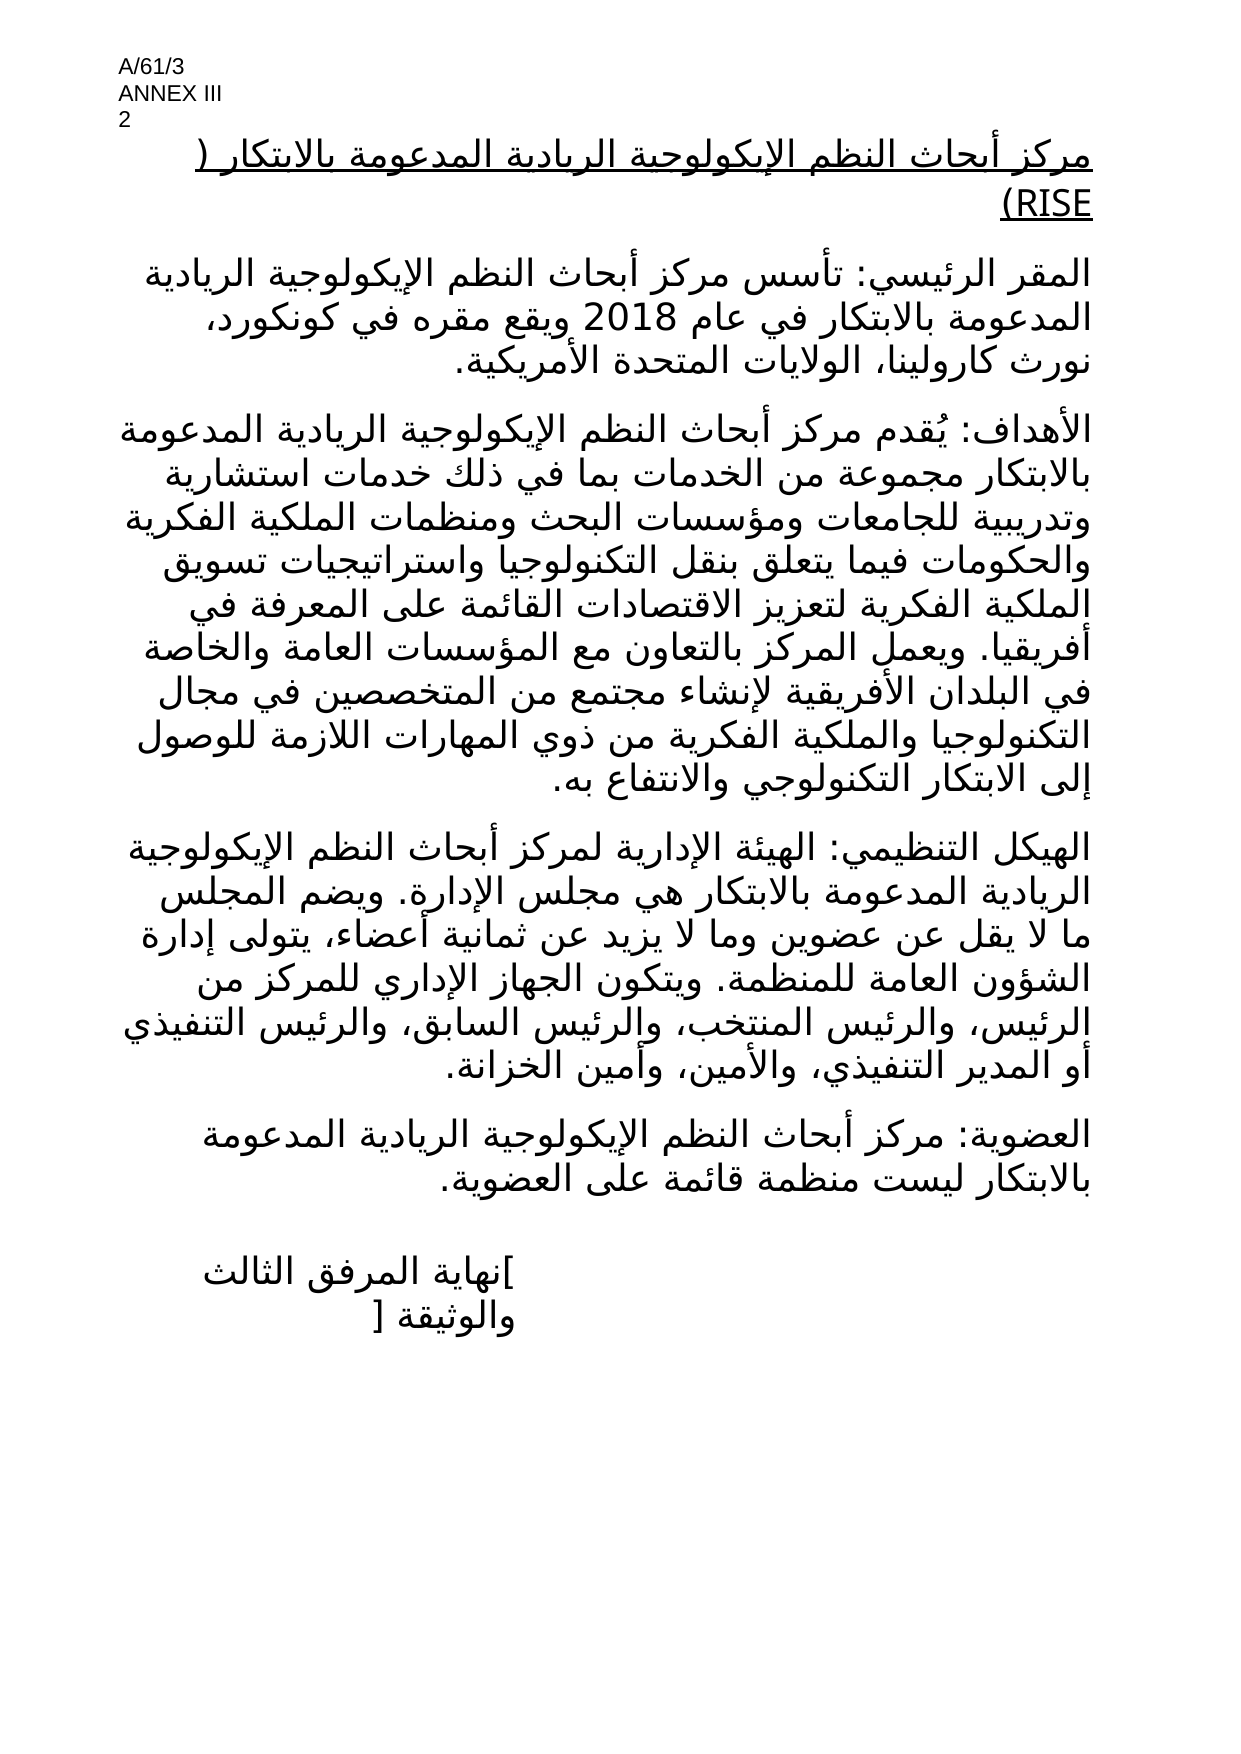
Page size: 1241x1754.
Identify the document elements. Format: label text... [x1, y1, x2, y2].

text العضوية: مركز أبحاث النظم الإيكولوجية الريادية المدعومة بالابتكار ليست منظمة قائمة على العضوية. [118, 1112, 1092, 1200]
subtitle مركز أبحاث النظم الإيكولوجية الريادية المدعومة بالابتكار (RISE) [118, 132, 1092, 227]
text المقر الرئيسي: تأسس مركز أبحاث النظم الإيكولوجية الريادية المدعومة بالابتكار في عام 2018 ويقع مقره في كونكورد، نورث كارولينا، الولايات المتحدة الأمريكية. [118, 252, 1092, 383]
text الأهداف: يُقدم مركز أبحاث النظم الإيكولوجية الريادية المدعومة بالابتكار مجموعة من الخدمات بما في ذلك خدمات استشارية وتدريبية للجامعات ومؤسسات البحث ومنظمات الملكية الفكرية والحكومات فيما يتعلق بنقل التكنولوجيا واستراتيجيات تسويق الملكية الفكرية لتعزيز الاقتصادات القائمة على المعرفة في أفريقيا. ويعمل المركز بالتعاون مع المؤسسات العامة والخاصة في البلدان الأفريقية لإنشاء مجتمع من المتخصصين في مجال التكنولوجيا والملكية الفكرية من ذوي المهارات اللازمة للوصول إلى الابتكار التكنولوجي والانتفاع به. [118, 408, 1092, 801]
text ]نهاية المرفق الثالث والوثيقة [ [118, 1250, 516, 1337]
text الهيكل التنظيمي: الهيئة الإدارية لمركز أبحاث النظم الإيكولوجية الريادية المدعومة بالابتكار هي مجلس الإدارة. ويضم المجلس ما لا يقل عن عضوين وما لا يزيد عن ثمانية أعضاء، يتولى إدارة الشؤون العامة للمنظمة. ويتكون الجهاز الإداري للمركز من الرئيس، والرئيس المنتخب، والرئيس السابق، والرئيس التنفيذي أو المدير التنفيذي، والأمين، وأمين الخزانة. [118, 826, 1092, 1087]
